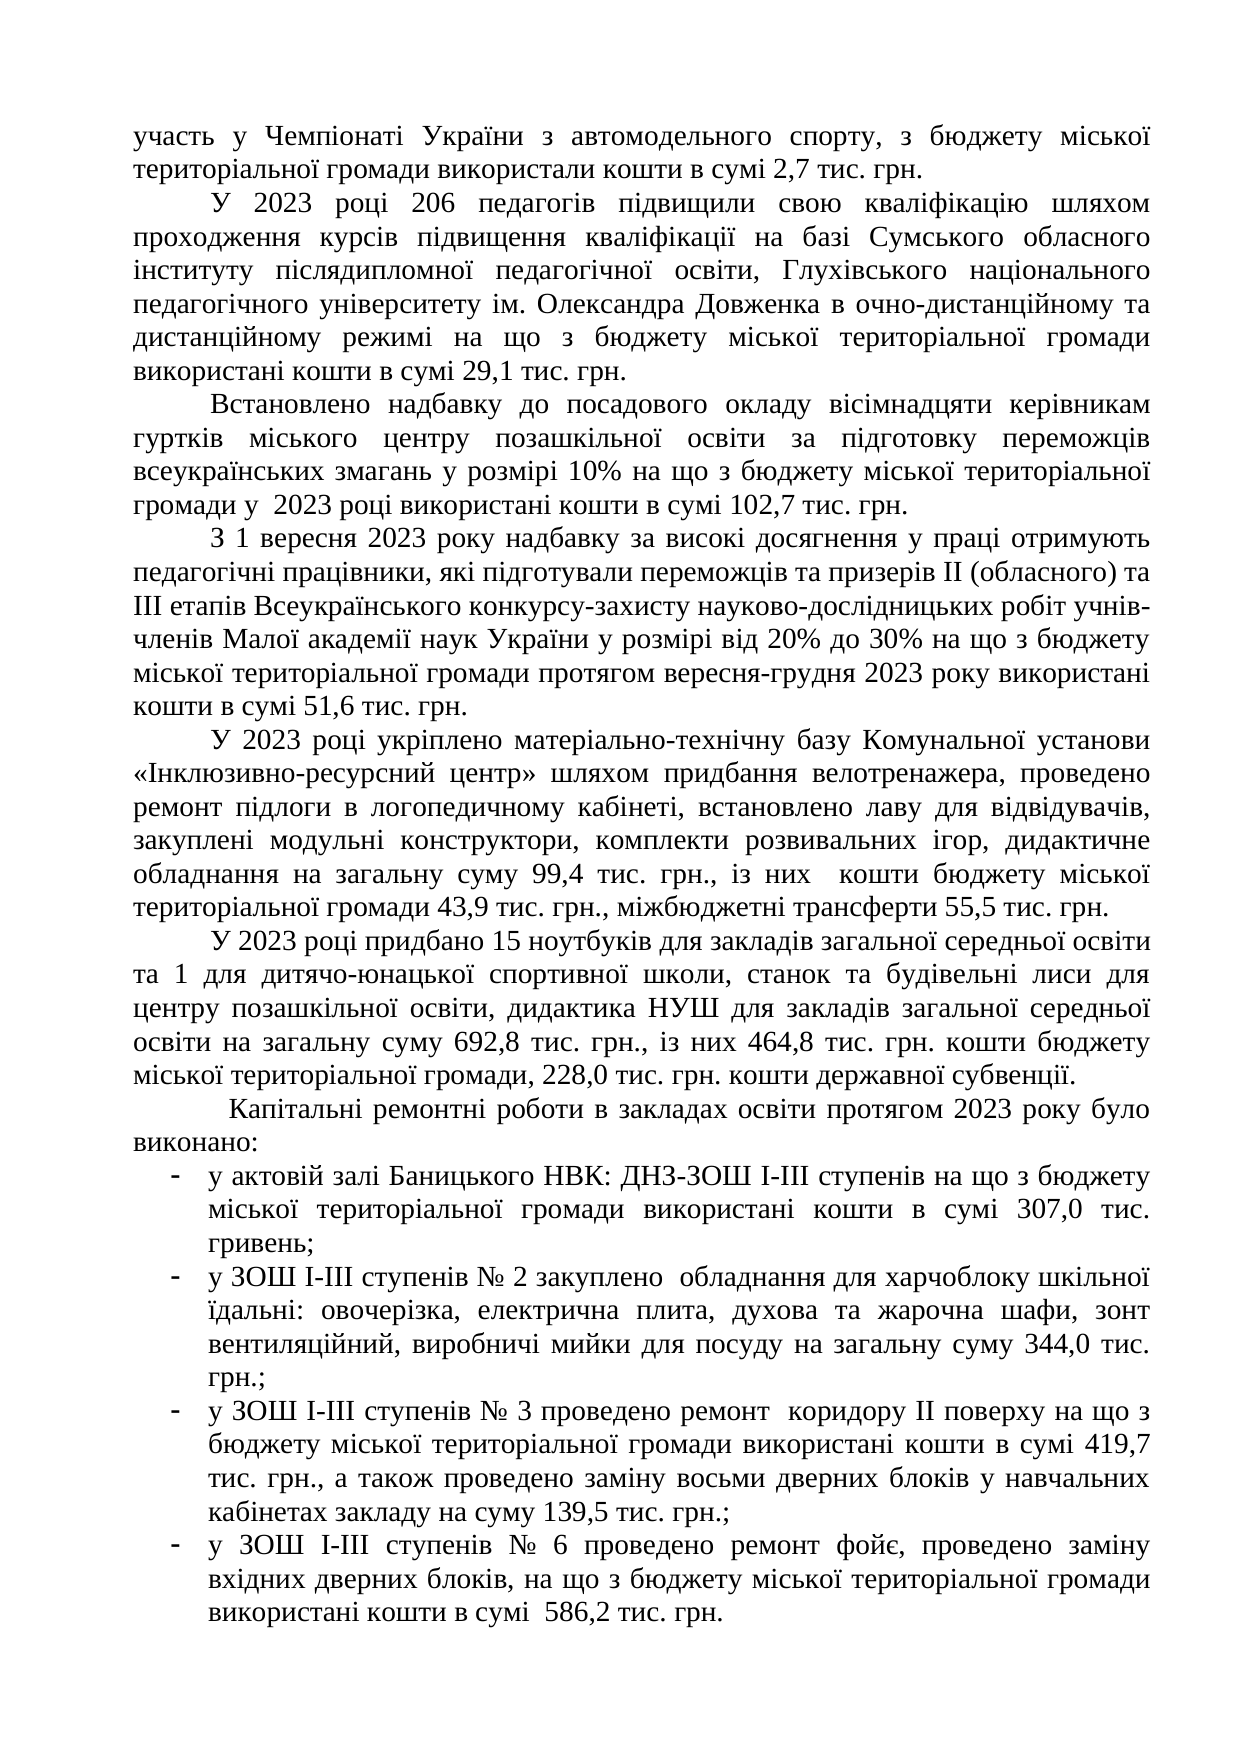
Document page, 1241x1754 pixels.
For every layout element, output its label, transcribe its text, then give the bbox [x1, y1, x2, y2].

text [133, 118, 1152, 185]
list у ЗОШ І-ІІІ ступенів № 6 проведено ремонт фойє, проведено заміну вхідних дверних блоків, на що з бюджету міської територіальної громади використані кошти в сумі 586,2 тис. грн. [170, 1527, 1152, 1628]
text У 2023 році придбано 15 ноутбуків для закладів загальної середньої освіти та 1 для дитячо-юнацької спортивної школи, станок та будівельні лиси для центру позашкільної освіти, дидактика НУШ для закладів загальної середньої освіти на загальну суму 692,8 тис. грн., із них 464,8 тис. грн. кошти бюджету міської територіальної громади, 228,0 тис. грн. кошти державної субвенції. [133, 923, 1152, 1091]
text У 2023 році укріплено матеріально-технічну базу Комунальної установи «Інклюзивно-ресурсний центр» шляхом придбання велотренажера, проведено ремонт підлоги в логопедичному кабінеті, встановлено лаву для відвідувачів, закуплені модульні конструктори, комплекти розвивальних ігор, дидактичне обладнання на загальну суму 99,4 тис. грн., із них кошти бюджету міської територіальної громади 43,9 тис. грн., міжбюджетні трансферти 55,5 тис. грн. [133, 722, 1152, 923]
list у ЗОШ І-ІІІ ступенів № 2 закуплено обладнання для харчоблоку шкільної їдальні: овочерізка, електрична плита, духова та жарочна шафи, зонт вентиляційний, виробничі мийки для посуду на загальну суму 344,0 тис. грн.; [170, 1259, 1152, 1393]
text Капітальні ремонтні роботи в закладах освіти протягом 2023 року було виконано: [133, 1091, 1152, 1158]
text Встановлено надбавку до посадового окладу вісімнадцяти керівникам гуртків міського центру позашкільної освіти за підготовку переможців всеукраїнських змагань у розмірі 10% на що з бюджету міської територіальної громади у 2023 році використані кошти в сумі 102,7 тис. грн. [133, 386, 1152, 521]
text З 1 вересня 2023 року надбавку за високі досягнення у праці отримують педагогічні працівники, які підготували переможців та призерів ІІ (обласного) та ІІІ етапів Всеукраїнського конкурсу-захисту науково-дослідницьких робіт учнів-членів Малої академії наук України у розмірі від 20% до 30% на що з бюджету міської територіальної громади протягом вересня-грудня 2023 року використані кошти в сумі 51,6 тис. грн. [133, 521, 1152, 722]
list у ЗОШ І-ІІІ ступенів № 3 проведено ремонт коридору ІІ поверху на що з бюджету міської територіальної громади використані кошти в сумі 419,7 тис. грн., а також проведено заміну восьми дверних блоків у навчальних кабінетах закладу на суму 139,5 тис. грн.; [170, 1393, 1152, 1527]
text У 2023 році 206 педагогів підвищили свою кваліфікацію шляхом проходження курсів підвищення кваліфікації на базі Сумського обласного інституту післядипломної педагогічної освіти, Глухівського національного педагогічного університету ім. Олександра Довженка в очно-дистанційному та дистанційному режимі на що з бюджету міської територіальної громади використані кошти в сумі 29,1 тис. грн. [133, 185, 1152, 386]
list у актовій залі Баницького НВК: ДНЗ-ЗОШ І-ІІІ ступенів на що з бюджету міської територіальної громади використані кошти в сумі 307,0 тис. гривень; [170, 1158, 1152, 1259]
